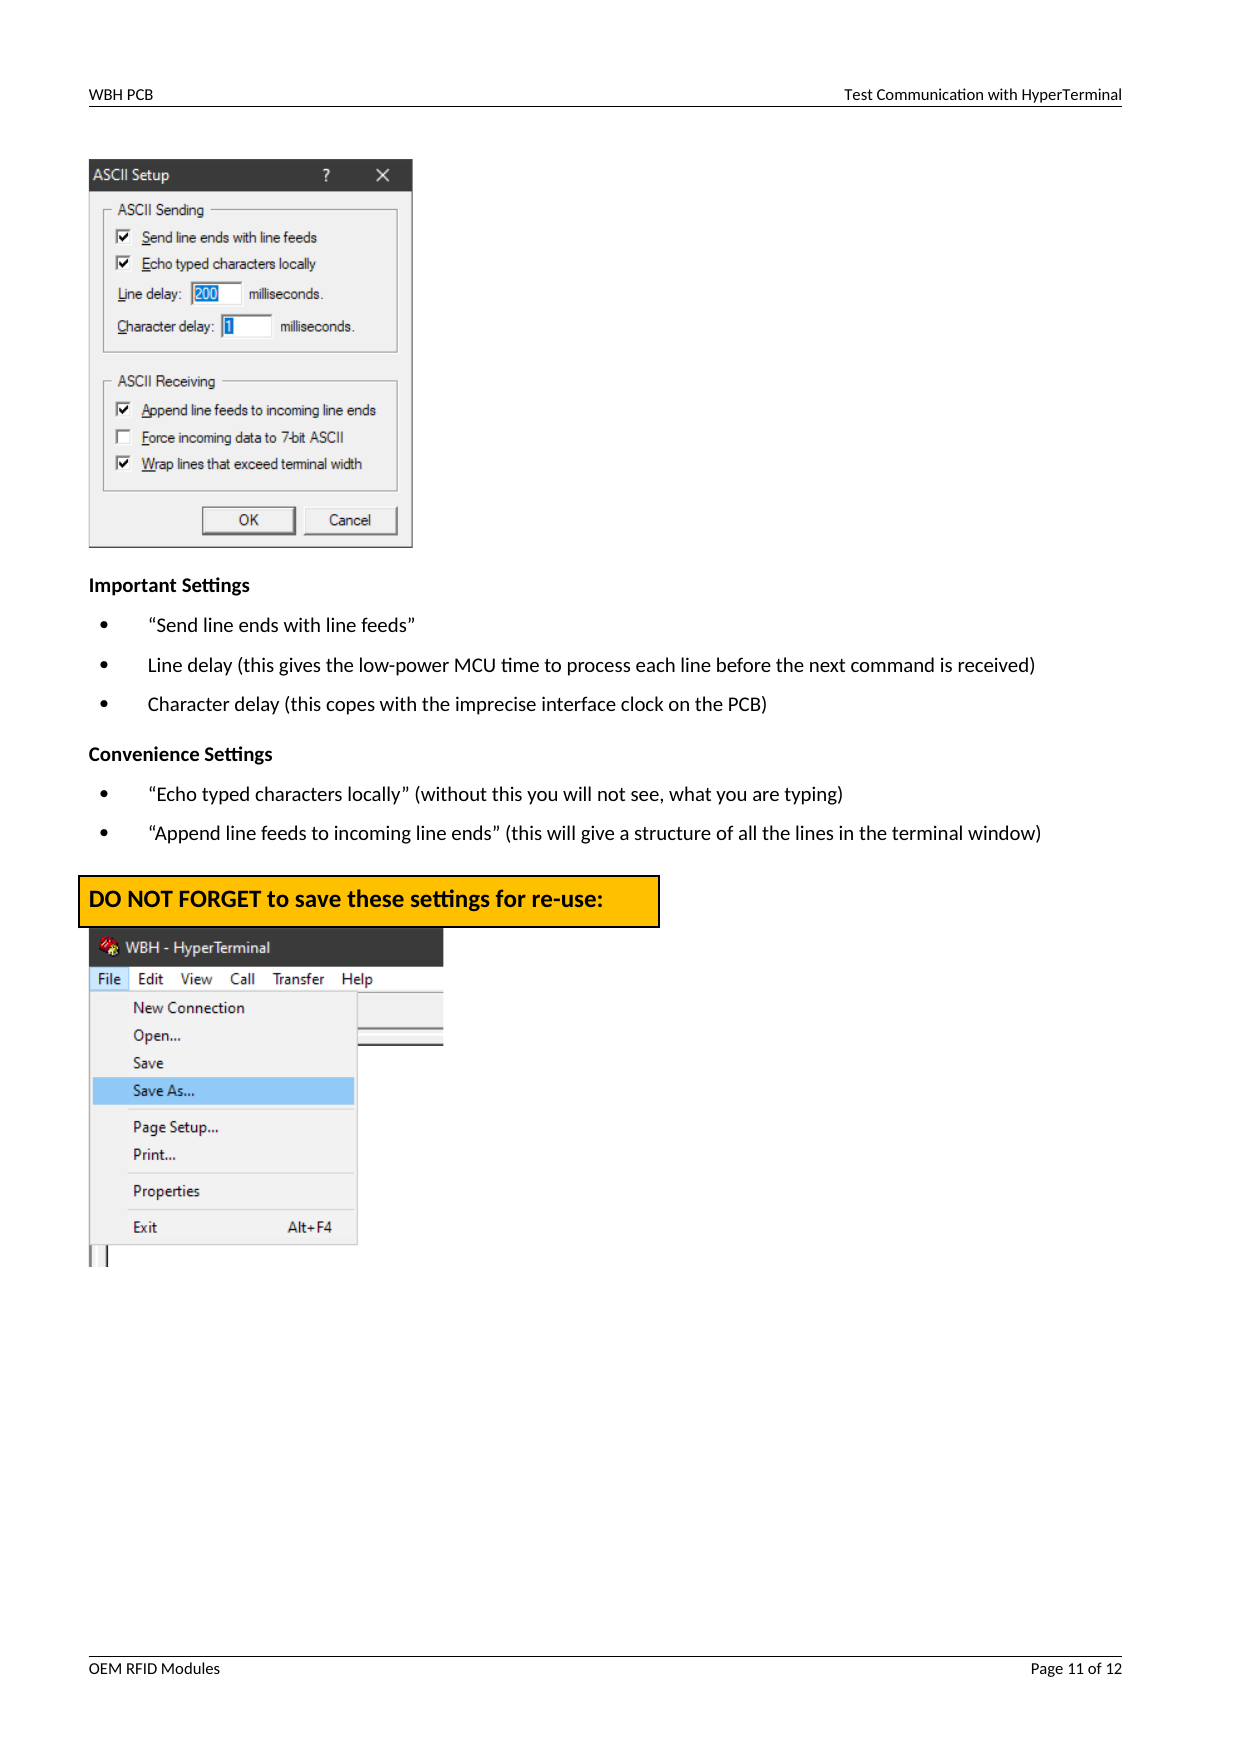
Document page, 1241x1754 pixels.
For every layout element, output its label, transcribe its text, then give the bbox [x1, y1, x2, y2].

list Line delay (this gives the low-power MCU time to process each line before the next command is received) [100, 648, 1122, 677]
list “Echo typed characters locally” (without this you will not see, what you are typing) [100, 777, 1122, 806]
list “Send line ends with line feeds” [100, 608, 1122, 638]
list Character delay (this copes with the imprecise interface clock on the PCB) [100, 688, 1122, 717]
picture [88, 928, 444, 1267]
text DO NOT FORGET to save these settings for re-use: [80, 877, 658, 926]
text Important Settings [89, 569, 1122, 598]
text Convenience Settings [89, 738, 1122, 767]
list “Append line feeds to incoming line ends” (this will give a structure of all the lines in the terminal window) [100, 817, 1122, 846]
picture [88, 159, 413, 548]
